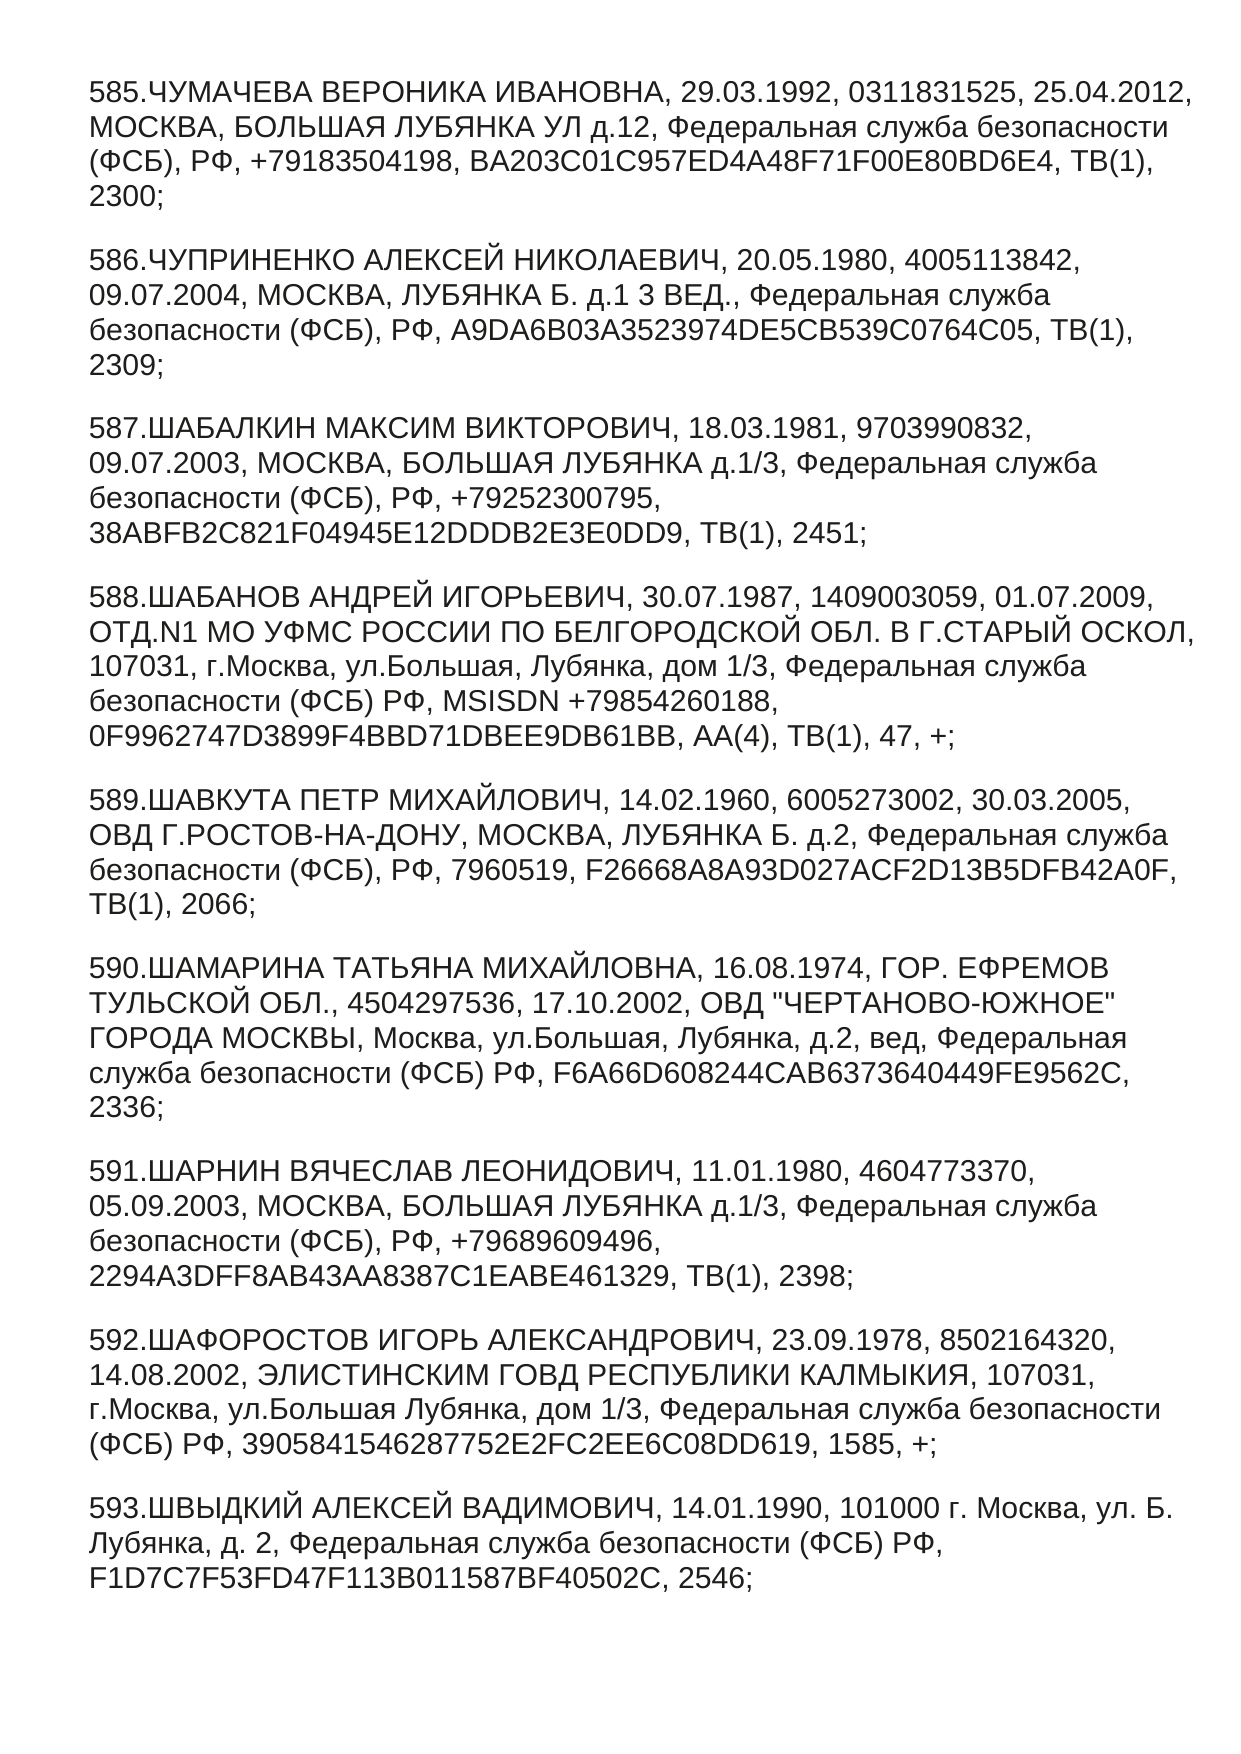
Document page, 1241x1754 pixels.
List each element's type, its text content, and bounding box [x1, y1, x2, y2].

text 585.ЧУМАЧЕВА ВЕРОНИКА ИВАНОВНА, 29.03.1992, 0311831525, 25.04.2012, МОСКВА, БОЛЬШАЯ ЛУБЯНКА УЛ д.12, Федеральная служба безопасности (ФСБ), РФ, +79183504198, BA203C01C957ED4A48F71F00E80BD6E4, ТВ(1), 2300; [89, 74, 1196, 213]
text 586.ЧУПРИНЕНКО АЛЕКСЕЙ НИКОЛАЕВИЧ, 20.05.1980, 4005113842, 09.07.2004, МОСКВА, ЛУБЯНКА Б. д.1 3 ВЕД., Федеральная служба безопасности (ФСБ), РФ, A9DA6B03A3523974DE5CB539C0764C05, ТВ(1), 2309; [89, 242, 1196, 381]
text 587.ШАБАЛКИН МАКСИМ ВИКТОРОВИЧ, 18.03.1981, 9703990832, 09.07.2003, МОСКВА, БОЛЬШАЯ ЛУБЯНКА д.1/3, Федеральная служба безопасности (ФСБ), РФ, +79252300795, 38ABFB2C821F04945E12DDDB2E3E0DD9, ТВ(1), 2451; [89, 411, 1196, 550]
text 591.ШАРНИН ВЯЧЕСЛАВ ЛЕОНИДОВИЧ, 11.01.1980, 4604773370, 05.09.2003, МОСКВА, БОЛЬШАЯ ЛУБЯНКА д.1/3, Федеральная служба безопасности (ФСБ), РФ, +79689609496, 2294A3DFF8AB43AA8387C1EABE461329, ТВ(1), 2398; [89, 1153, 1196, 1293]
text 592.ШАФОРОСТОВ ИГОРЬ АЛЕКСАНДРОВИЧ, 23.09.1978, 8502164320, 14.08.2002, ЭЛИСТИНСКИМ ГОВД РЕСПУБЛИКИ КАЛМЫКИЯ, 107031, г.Москва, ул.Большая Лубянка, дом 1/3, Федеральная служба безопасности (ФСБ) РФ, 3905841546287752E2FC2EE6C08DD619, 1585, +; [89, 1322, 1196, 1461]
text 590.ШАМАРИНА ТАТЬЯНА МИХАЙЛОВНА, 16.08.1974, ГОР. ЕФРЕМОВ ТУЛЬСКОЙ ОБЛ., 4504297536, 17.10.2002, ОВД "ЧЕРТАНОВО-ЮЖНОЕ" ГОРОДА МОСКВЫ, Москва, ул.Большая, Лубянка, д.2, вед, Федеральная служба безопасности (ФСБ) РФ, F6A66D608244CAB6373640449FE9562C, 2336; [89, 950, 1196, 1124]
text 588.ШАБАНОВ АНДРЕЙ ИГОРЬЕВИЧ, 30.07.1987, 1409003059, 01.07.2009, ОТД.N1 МО УФМС РОССИИ ПО БЕЛГОРОДСКОЙ ОБЛ. В Г.СТАРЫЙ ОСКОЛ, 107031, г.Москва, ул.Большая, Лубянка, дом 1/3, Федеральная служба безопасности (ФСБ) РФ, MSISDN +79854260188, 0F9962747D3899F4BBD71DBEE9DB61BB, АА(4), ТВ(1), 47, +; [89, 579, 1196, 753]
text 589.ШАВКУТА ПЕТР МИХАЙЛОВИЧ, 14.02.1960, 6005273002, 30.03.2005, ОВД Г.РОСТОВ-НА-ДОНУ, МОСКВА, ЛУБЯНКА Б. д.2, Федеральная служба безопасности (ФСБ), РФ, 7960519, F26668A8A93D027ACF2D13B5DFB42A0F, ТВ(1), 2066; [89, 782, 1196, 921]
text 593.ШВЫДКИЙ АЛЕКСЕЙ ВАДИМОВИЧ, 14.01.1990, 101000 г. Москва, ул. Б. Лубянка, д. 2, Федеральная служба безопасности (ФСБ) РФ, F1D7C7F53FD47F113B011587BF40502C, 2546; [89, 1490, 1196, 1594]
